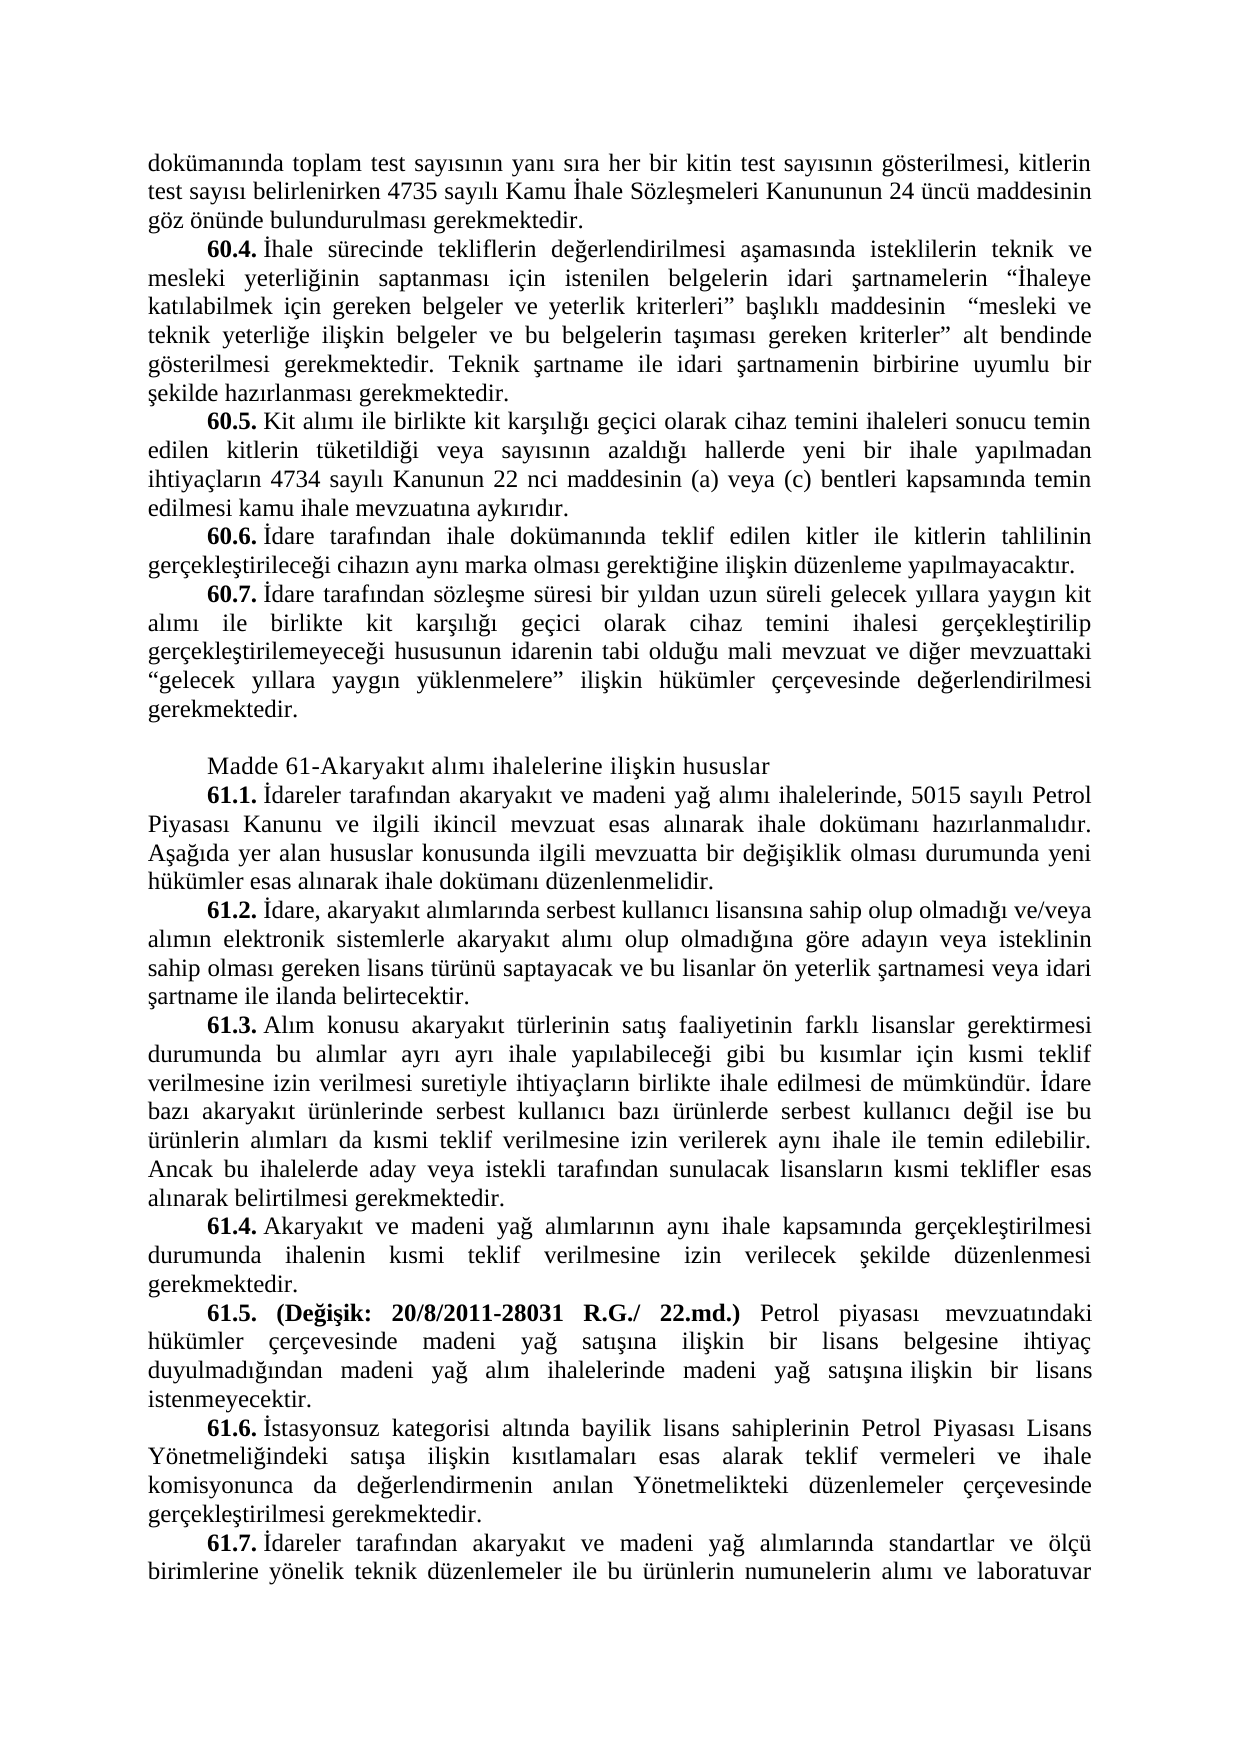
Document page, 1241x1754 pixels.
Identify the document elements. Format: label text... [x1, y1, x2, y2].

text 60.6. İdare tarafından ihale dokümanında teklif edilen kitler ile kitlerin tahlilinin gerçekleştirileceği cihazın aynı marka olması gerektiğine ilişkin düzenleme yapılmayacaktır. [148, 521, 1092, 579]
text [148, 148, 1092, 234]
text 60.5. Kit alımı ile birlikte kit karşılığı geçici olarak cihaz temini ihaleleri sonucu temin edilen kitlerin tüketildiği veya sayısının azaldığı hallerde yeni bir ihale yapılmadan ihtiyaçların 4734 sayılı Kanunun 22 nci maddesinin (a) veya (c) bentleri kapsamında temin edilmesi kamu ihale mevzuatına aykırıdır. [148, 406, 1092, 521]
text 61.5. (Değişik: 20/8/2011-28031 R.G./ 22.md.) Petrol piyasası mevzuatındaki hükümler çerçevesinde madeni yağ satışına ilişkin bir lisans belgesine ihtiyaç duyulmadığından madeni yağ alım ihalelerinde madeni yağ satışına ilişkin bir lisans istenmeyecektir. [148, 1298, 1092, 1413]
text 60.7. İdare tarafından sözleşme süresi bir yıldan uzun süreli gelecek yıllara yaygın kit alımı ile birlikte kit karşılığı geçici olarak cihaz temini ihalesi gerçekleştirilip gerçekleştirilemeyeceği hususunun idarenin tabi olduğu mali mevzuat ve diğer mevzuattaki “gelecek yıllara yaygın yüklenmelere” ilişkin hükümler çerçevesinde değerlendirilmesi gerekmektedir. [148, 579, 1092, 723]
text 61.2. İdare, akaryakıt alımlarında serbest kullanıcı lisansına sahip olup olmadığı ve/veya alımın elektronik sistemlerle akaryakıt alımı olup olmadığına göre adayın veya isteklinin sahip olması gereken lisans türünü saptayacak ve bu lisanlar ön yeterlik şartnamesi veya idari şartname ile ilanda belirtecektir. [148, 895, 1092, 1010]
text 61.1. İdareler tarafından akaryakıt ve madeni yağ alımı ihalelerinde, 5015 sayılı Petrol Piyasası Kanunu ve ilgili ikincil mevzuat esas alınarak ihale dokümanı hazırlanmalıdır. Aşağıda yer alan hususlar konusunda ilgili mevzuatta bir değişiklik olması durumunda yeni hükümler esas alınarak ihale dokümanı düzenlenmelidir. [148, 780, 1092, 895]
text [148, 1528, 1092, 1585]
subtitle Madde 61-Akaryakıt alımı ihalelerine ilişkin hususlar [148, 751, 1092, 780]
text 61.3. Alım konusu akaryakıt türlerinin satış faaliyetinin farklı lisanslar gerektirmesi durumunda bu alımlar ayrı ayrı ihale yapılabileceği gibi bu kısımlar için kısmi teklif verilmesine izin verilmesi suretiyle ihtiyaçların birlikte ihale edilmesi de mümkündür. İdare bazı akaryakıt ürünlerinde serbest kullanıcı bazı ürünlerde serbest kullanıcı değil ise bu ürünlerin alımları da kısmi teklif verilmesine izin verilerek aynı ihale ile temin edilebilir. Ancak bu ihalelerde aday veya istekli tarafından sunulacak lisansların kısmi teklifler esas alınarak belirtilmesi gerekmektedir. [148, 1010, 1092, 1211]
text 61.6. İstasyonsuz kategorisi altında bayilik lisans sahiplerinin Petrol Piyasası Lisans Yönetmeliğindeki satışa ilişkin kısıtlamaları esas alarak teklif vermeleri ve ihale komisyonunca da değerlendirmenin anılan Yönetmelikteki düzenlemeler çerçevesinde gerçekleştirilmesi gerekmektedir. [148, 1413, 1092, 1528]
text 60.4. İhale sürecinde tekliflerin değerlendirilmesi aşamasında isteklilerin teknik ve mesleki yeterliğinin saptanması için istenilen belgelerin idari şartnamelerin “İhaleye katılabilmek için gereken belgeler ve yeterlik kriterleri” başlıklı maddesinin “mesleki ve teknik yeterliğe ilişkin belgeler ve bu belgelerin taşıması gereken kriterler” alt bendinde gösterilmesi gerekmektedir. Teknik şartname ile idari şartnamenin birbirine uyumlu bir şekilde hazırlanması gerekmektedir. [148, 234, 1092, 406]
text 61.4. Akaryakıt ve madeni yağ alımlarının aynı ihale kapsamında gerçekleştirilmesi durumunda ihalenin kısmi teklif verilmesine izin verilecek şekilde düzenlenmesi gerekmektedir. [148, 1211, 1092, 1298]
